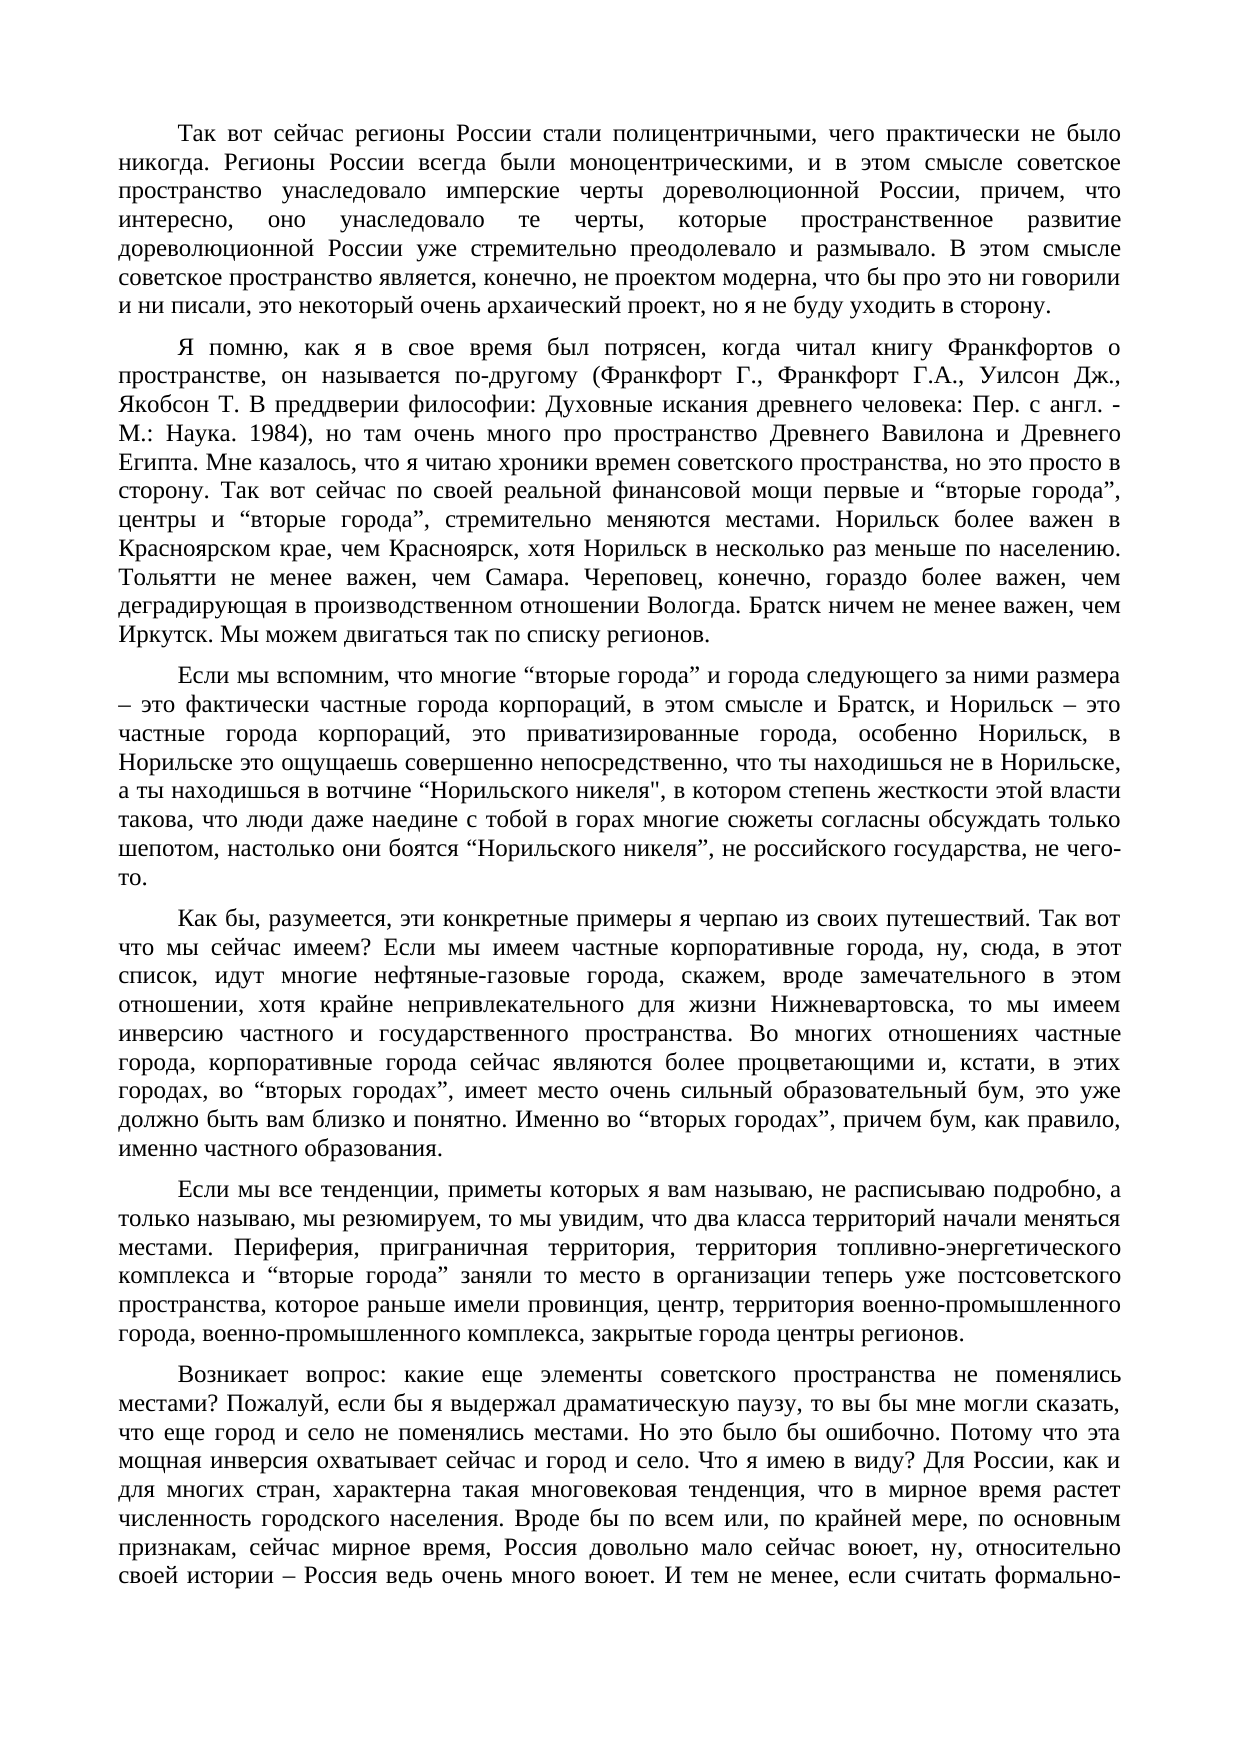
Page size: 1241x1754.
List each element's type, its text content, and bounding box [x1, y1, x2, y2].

text Так вот сейчас регионы России стали полицентричными, чего практически не было никогда. Регионы России всегда были моноцентрическими, и в этом смысле советское пространство унаследовало имперские черты дореволюционной России, причем, что интересно, оно унаследовало те черты, которые пространственное развитие дореволюционной России уже стремительно преодолевало и размывало. В этом смысле советское пространство является, конечно, не проектом модерна, что бы про это ни говорили и ни писали, это некоторый очень архаический проект, но я не буду уходить в сторону. [118, 118, 1122, 319]
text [118, 1359, 1122, 1589]
text Если мы вспомним, что многие “вторые города” и города следующего за ними размера – это фактически частные города корпораций, в этом смысле и Братск, и Норильск – это частные города корпораций, это приватизированные города, особенно Норильск, в Норильске это ощущаешь совершенно непосредственно, что ты находишься не в Норильске, а ты находишься в вотчине “Норильского никеля", в котором степень жесткости этой власти такова, что люди даже наедине с тобой в горах многие сюжеты согласны обсуждать только шепотом, настолько они боятся “Норильского никеля”, не российского государства, не чего-то. [118, 661, 1122, 891]
text Я помню, как я в свое время был потрясен, когда читал книгу Франкфортов о пространстве, он называется по-другому (Франкфорт Г., Франкфорт Г.А., Уилсон Дж., Якобсон Т. В преддверии философии: Духовные искания древнего человека: Пер. с англ. - М.: Наука. 1984), но там очень много про пространство Древнего Вавилона и Древнего Египта. Мне казалось, что я читаю хроники времен советского пространства, но это просто в сторону. Так вот сейчас по своей реальной финансовой мощи первые и “вторые города”, центры и “вторые города”, стремительно меняются местами. Норильск более важен в Красноярском крае, чем Красноярск, хотя Норильск в несколько раз меньше по населению. Тольятти не менее важен, чем Самара. Череповец, конечно, гораздо более важен, чем деградирующая в производственном отношении Вологда. Братск ничем не менее важен, чем Иркутск. Мы можем двигаться так по списку регионов. [118, 332, 1122, 648]
text Как бы, разумеется, эти конкретные примеры я черпаю из своих путешествий. Так вот что мы сейчас имеем? Если мы имеем частные корпоративные города, ну, сюда, в этот список, идут многие нефтяные-газовые города, скажем, вроде замечательного в этом отношении, хотя крайне непривлекательного для жизни Нижневартовска, то мы имеем инверсию частного и государственного пространства. Во многих отношениях частные города, корпоративные города сейчас являются более процветающими и, кстати, в этих городах, во “вторых городах”, имеет место очень сильный образовательный бум, это уже должно быть вам близко и понятно. Именно во “вторых городах”, причем бум, как правило, именно частного образования. [118, 903, 1122, 1162]
text Если мы все тенденции, приметы которых я вам называю, не расписываю подробно, а только называю, мы резюмируем, то мы увидим, что два класса территорий начали меняться местами. Периферия, приграничная территория, территория топливно-энергетического комплекса и “вторые города” заняли то место в организации теперь уже постсоветского пространства, которое раньше имели провинция, центр, территория военно-промышленного города, военно-промышленного комплекса, закрытые города центры регионов. [118, 1174, 1122, 1347]
